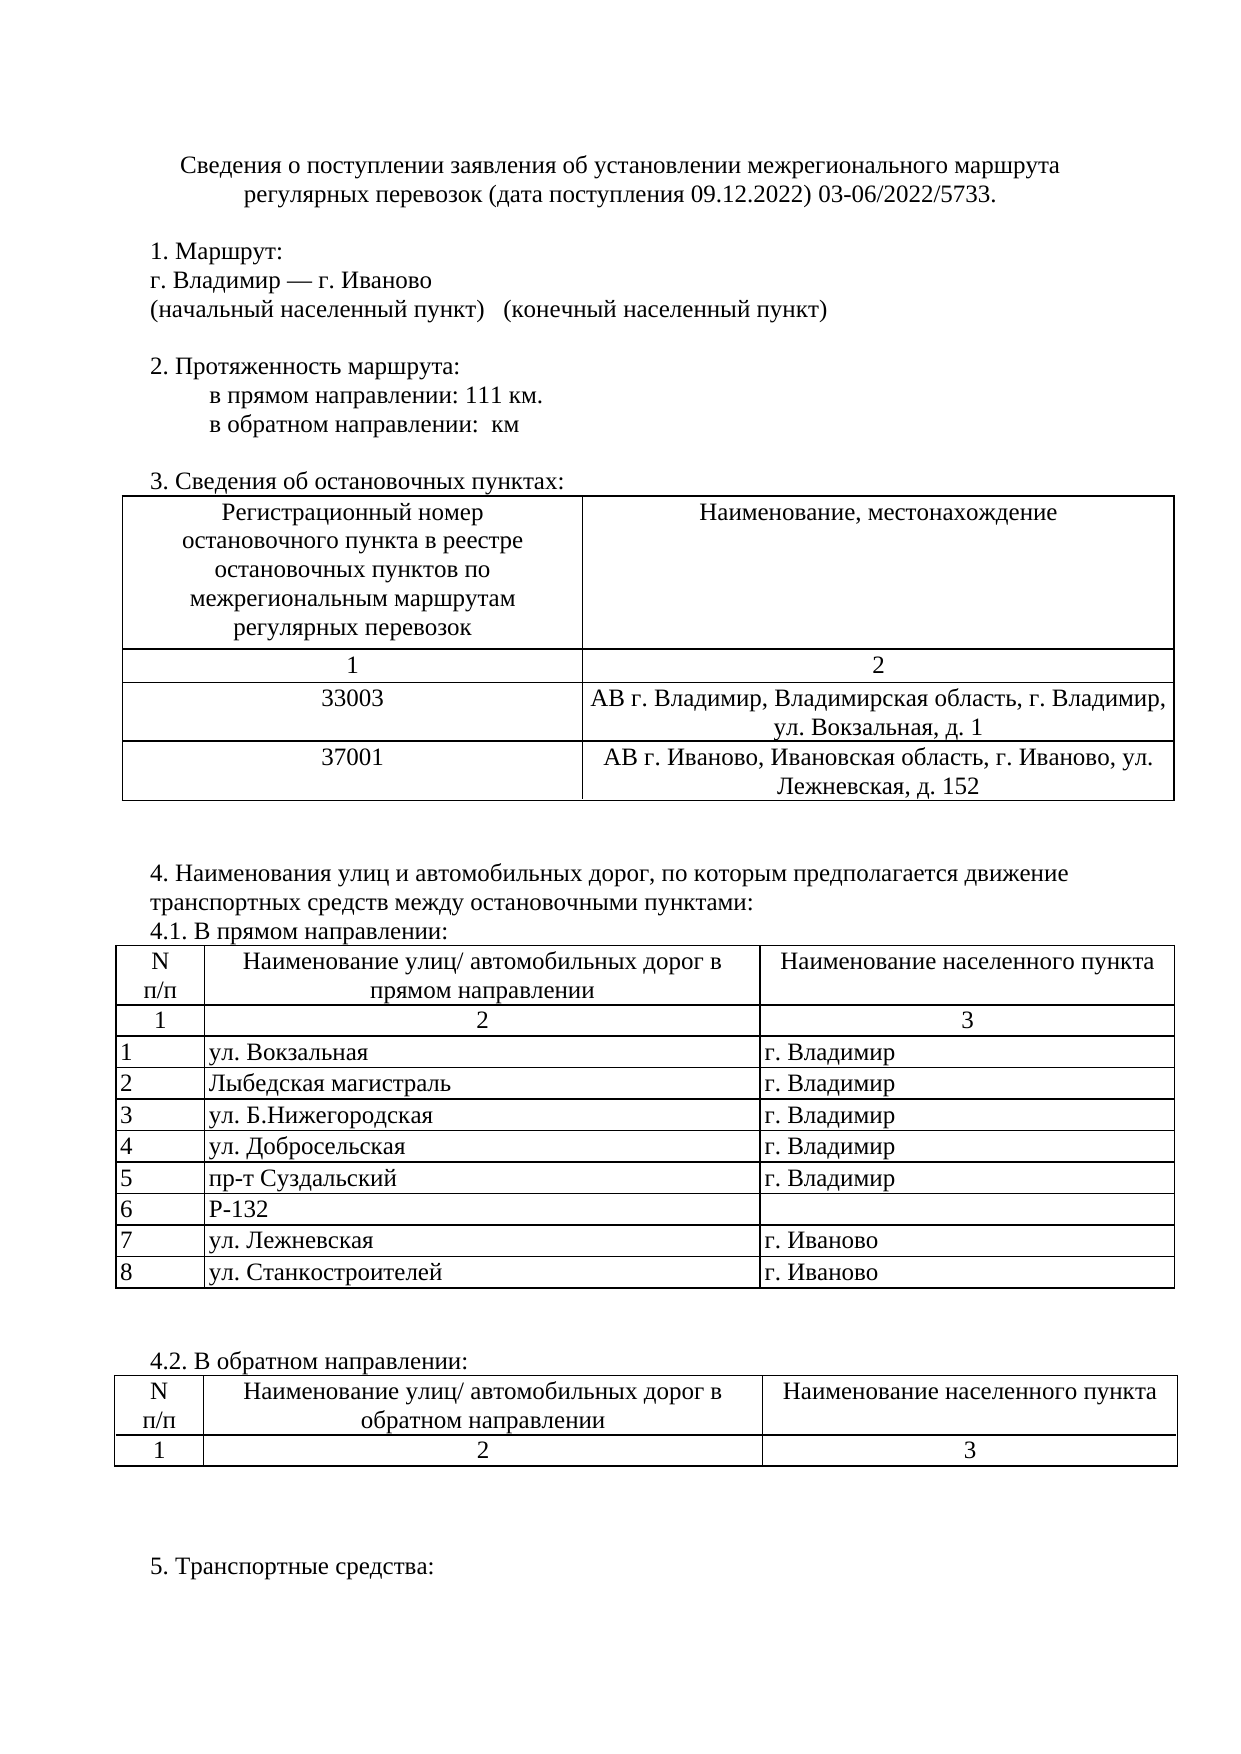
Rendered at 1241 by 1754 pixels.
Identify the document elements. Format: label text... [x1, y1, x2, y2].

table_cell г. Владимир [761, 1068, 1174, 1098]
table_cell г. Владимир [761, 1163, 1174, 1193]
table_cell АВ г. Иваново, Ивановская область, г. Иваново, ул. Лежневская, д. 152 [583, 742, 1173, 799]
table_cell г. Иваново [761, 1257, 1174, 1287]
table_cell 1 [123, 650, 582, 681]
table_cell г. Владимир [761, 1131, 1174, 1161]
table_cell 2 [117, 1068, 204, 1098]
table_cell 33003 [123, 683, 582, 740]
table_cell 3 [761, 1006, 1174, 1035]
text 3. Сведения об остановочных пунктах: [150, 466, 1090, 495]
text г. Владимир — г. Иваново [150, 265, 1090, 294]
table_cell Р-132 [205, 1194, 759, 1224]
table_header Наименование населенного пункта [761, 946, 1174, 1004]
table_cell 7 [117, 1226, 204, 1256]
table_cell ул. Вокзальная [205, 1037, 759, 1067]
table_cell ул. Лежневская [205, 1226, 759, 1256]
table_cell 6 [117, 1194, 204, 1224]
text 4.2. В обратном направлении: [150, 1346, 1090, 1375]
table_cell [761, 1194, 1174, 1224]
table_cell 2 [583, 650, 1173, 681]
text в прямом направлении: 111 км. [150, 380, 1090, 409]
table_cell 4 [117, 1131, 204, 1161]
table_cell 2 [204, 1436, 762, 1465]
text 2. Протяженность маршрута: [150, 351, 1090, 380]
table_header N п/п [117, 946, 204, 1004]
table_cell 2 [205, 1006, 759, 1035]
table_header Наименование улиц/ автомобильных дорог в обратном направлении [204, 1376, 762, 1434]
table_cell 1 [115, 1435, 203, 1465]
text (начальный населенный пункт) (конечный населенный пункт) [150, 294, 1090, 322]
table_cell г. Иваново [761, 1226, 1174, 1256]
table_cell 5 [117, 1163, 204, 1193]
table_header Наименование улиц/ автомобильных дорог в прямом направлении [205, 946, 759, 1004]
text 5. Транспортные средства: [150, 1551, 1090, 1579]
text 4. Наименования улиц и автомобильных дорог, по которым предполагается движение транспортных средств между остановочными пунктами: [150, 858, 1090, 916]
table_header N п/п [115, 1376, 203, 1434]
table_cell 1 [117, 1037, 204, 1067]
table_cell пр-т Суздальский [205, 1163, 759, 1193]
table_cell г. Владимир [761, 1037, 1174, 1067]
text 1. Маршрут: [150, 236, 1090, 265]
table_cell ул. Б.Нижегородская [205, 1100, 759, 1130]
table_header Наименование населенного пункта [763, 1376, 1177, 1434]
table_header Наименование, местонахождение [583, 497, 1173, 648]
table_cell ул. Станкостроителей [205, 1257, 759, 1287]
table_cell АВ г. Владимир, Владимирская область, г. Владимир, ул. Вокзальная, д. 1 [583, 683, 1173, 740]
text Сведения о поступлении заявления об установлении межрегионального маршрута регулярных перевозок (дата поступления 09.12.2022) 03-06/2022/5733. [150, 150, 1090, 207]
table_cell 3 [763, 1434, 1177, 1465]
table_header Регистрационный номер остановочного пункта в реестре остановочных пунктов по межрегиональным маршрутам регулярных перевозок [123, 497, 582, 648]
table_cell 3 [117, 1100, 204, 1130]
table_cell 8 [117, 1257, 204, 1287]
table_cell ул. Добросельская [205, 1131, 759, 1161]
table_cell г. Владимир [761, 1100, 1174, 1130]
table_cell 37001 [123, 742, 582, 799]
text в обратном направлении: км [150, 409, 1090, 437]
table_cell 1 [117, 1006, 204, 1035]
text 4.1. В прямом направлении: [150, 916, 1090, 945]
table_cell Лыбедская магистраль [205, 1068, 759, 1098]
